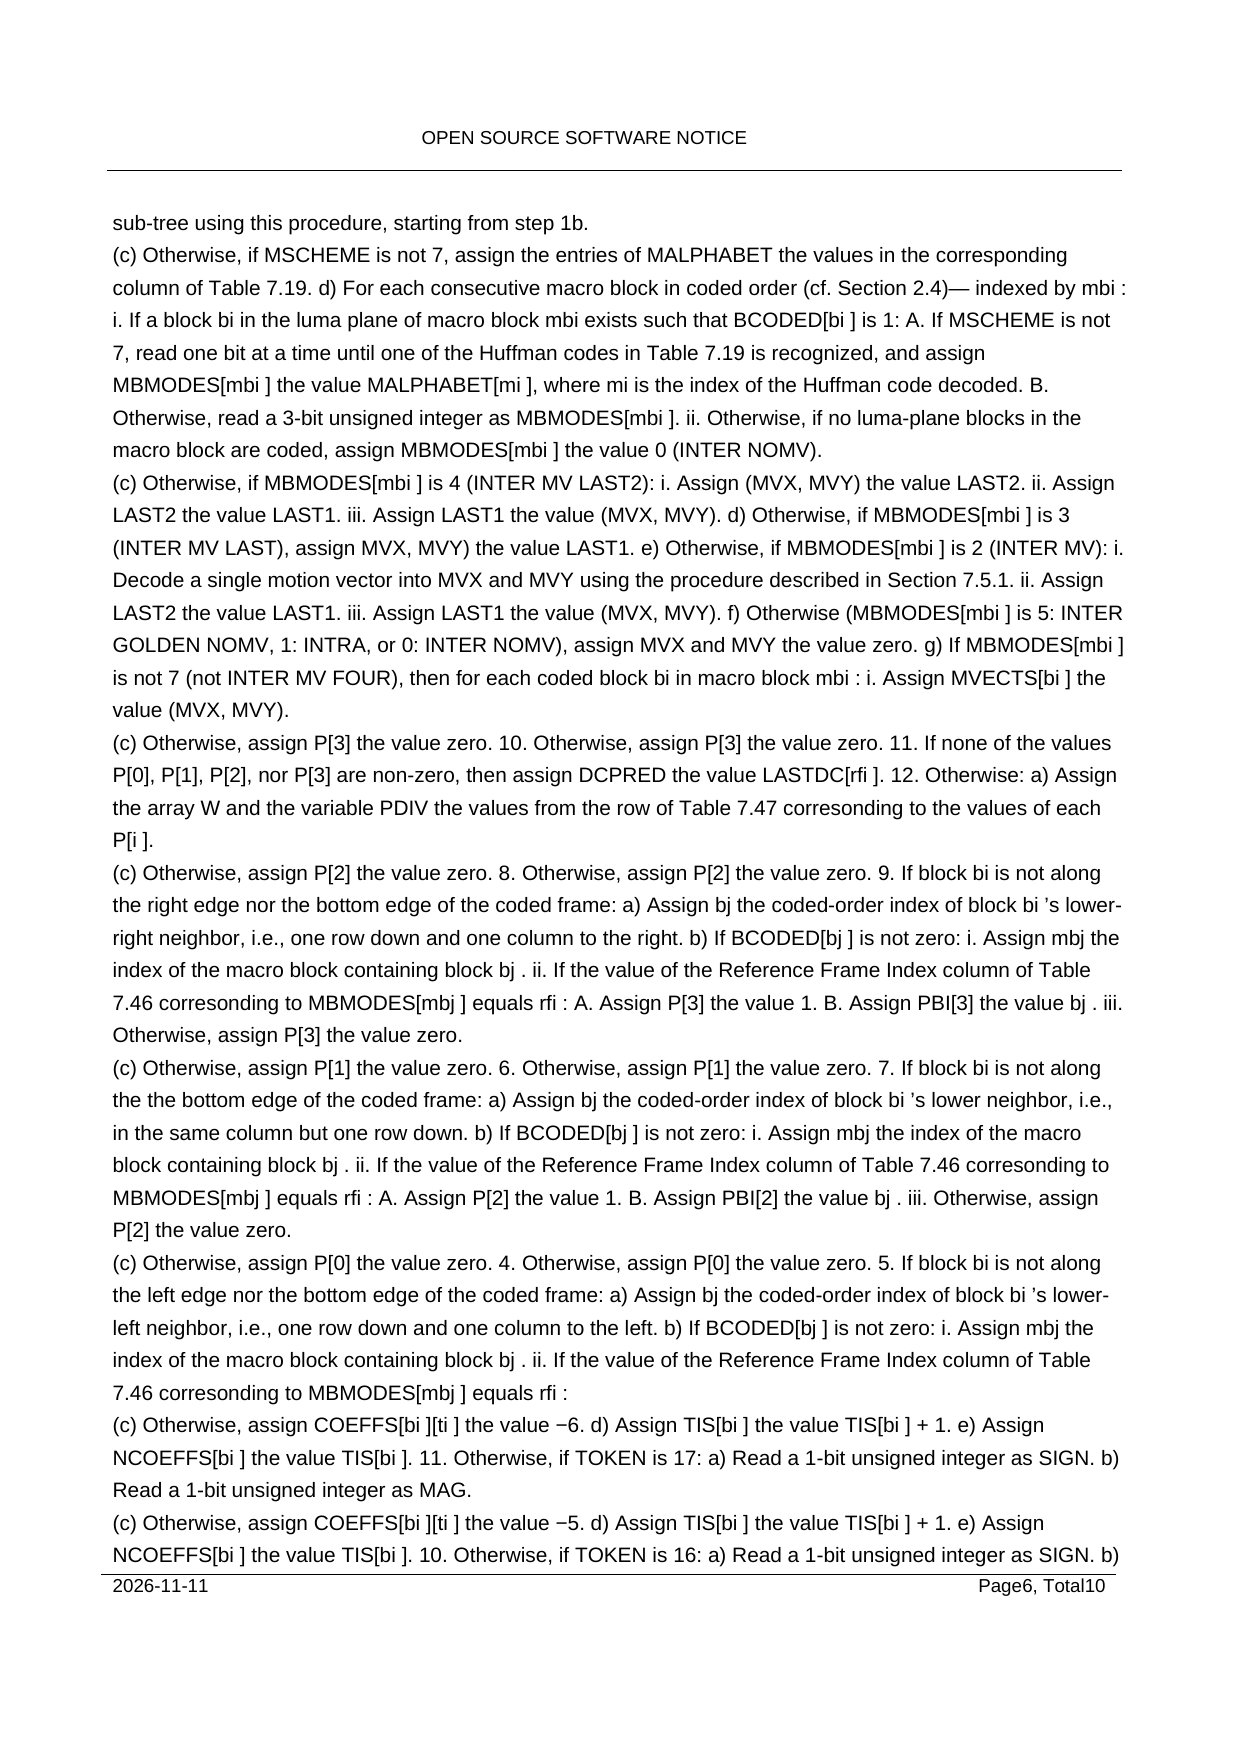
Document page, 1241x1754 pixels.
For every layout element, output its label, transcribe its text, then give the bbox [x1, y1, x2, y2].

text (c) Otherwise, assign P[0] the value zero. 4. Otherwise, assign P[0] the value zero. 5. If block bi is not along the left edge nor the bottom edge of the coded frame: a) Assign bj the coded-order index of block bi ’s lower-left neighbor, i.e., one row down and one column to the left. b) If BCODED[bj ] is not zero: i. Assign mbj the index of the macro block containing block bj . ii. If the value of the Reference Frame Index column of Table 7.46 corresonding to MBMODES[mbj ] equals rfi : [112, 1246, 1128, 1409]
text (c) Otherwise, if MSCHEME is not 7, assign the entries of MALPHABET the values in the corresponding column of Table 7.19. d) For each consecutive macro block in coded order (cf. Section 2.4)— indexed by mbi : i. If a block bi in the luma plane of macro block mbi exists such that BCODED[bi ] is 1: A. If MSCHEME is not 7, read one bit at a time until one of the Huffman codes in Table 7.19 is recognized, and assign MBMODES[mbi ] the value MALPHABET[mi ], where mi is the index of the Huffman code decoded. B. Otherwise, read a 3-bit unsigned integer as MBMODES[mbi ]. ii. Otherwise, if no luma-plane blocks in the macro block are coded, assign MBMODES[mbi ] the value 0 (INTER NOMV). [112, 239, 1128, 466]
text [112, 206, 1128, 239]
text (c) Otherwise, assign P[1] the value zero. 6. Otherwise, assign P[1] the value zero. 7. If block bi is not along the the bottom edge of the coded frame: a) Assign bj the coded-order index of block bi ’s lower neighbor, i.e., in the same column but one row down. b) If BCODED[bj ] is not zero: i. Assign mbj the index of the macro block containing block bj . ii. If the value of the Reference Frame Index column of Table 7.46 corresonding to MBMODES[mbj ] equals rfi : A. Assign P[2] the value 1. B. Assign PBI[2] the value bj . iii. Otherwise, assign P[2] the value zero. [112, 1051, 1128, 1246]
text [112, 1506, 1128, 1571]
text (c) Otherwise, if MBMODES[mbi ] is 4 (INTER MV LAST2): i. Assign (MVX, MVY) the value LAST2. ii. Assign LAST2 the value LAST1. iii. Assign LAST1 the value (MVX, MVY). d) Otherwise, if MBMODES[mbi ] is 3 (INTER MV LAST), assign MVX, MVY) the value LAST1. e) Otherwise, if MBMODES[mbi ] is 2 (INTER MV): i. Decode a single motion vector into MVX and MVY using the procedure described in Section 7.5.1. ii. Assign LAST2 the value LAST1. iii. Assign LAST1 the value (MVX, MVY). f) Otherwise (MBMODES[mbi ] is 5: INTER GOLDEN NOMV, 1: INTRA, or 0: INTER NOMV), assign MVX and MVY the value zero. g) If MBMODES[mbi ] is not 7 (not INTER MV FOUR), then for each coded block bi in macro block mbi : i. Assign MVECTS[bi ] the value (MVX, MVY). [112, 466, 1128, 726]
text (c) Otherwise, assign P[3] the value zero. 10. Otherwise, assign P[3] the value zero. 11. If none of the values P[0], P[1], P[2], nor P[3] are non-zero, then assign DCPRED the value LASTDC[rfi ]. 12. Otherwise: a) Assign the array W and the variable PDIV the values from the row of Table 7.47 corresonding to the values of each P[i ]. [112, 726, 1128, 856]
text (c) Otherwise, assign P[2] the value zero. 8. Otherwise, assign P[2] the value zero. 9. If block bi is not along the right edge nor the bottom edge of the coded frame: a) Assign bj the coded-order index of block bi ’s lower-right neighbor, i.e., one row down and one column to the right. b) If BCODED[bj ] is not zero: i. Assign mbj the index of the macro block containing block bj . ii. If the value of the Reference Frame Index column of Table 7.46 corresonding to MBMODES[mbj ] equals rfi : A. Assign P[3] the value 1. B. Assign PBI[3] the value bj . iii. Otherwise, assign P[3] the value zero. [112, 856, 1128, 1051]
text (c) Otherwise, assign COEFFS[bi ][ti ] the value −6. d) Assign TIS[bi ] the value TIS[bi ] + 1. e) Assign NCOEFFS[bi ] the value TIS[bi ]. 11. Otherwise, if TOKEN is 17: a) Read a 1-bit unsigned integer as SIGN. b) Read a 1-bit unsigned integer as MAG. [112, 1409, 1128, 1506]
